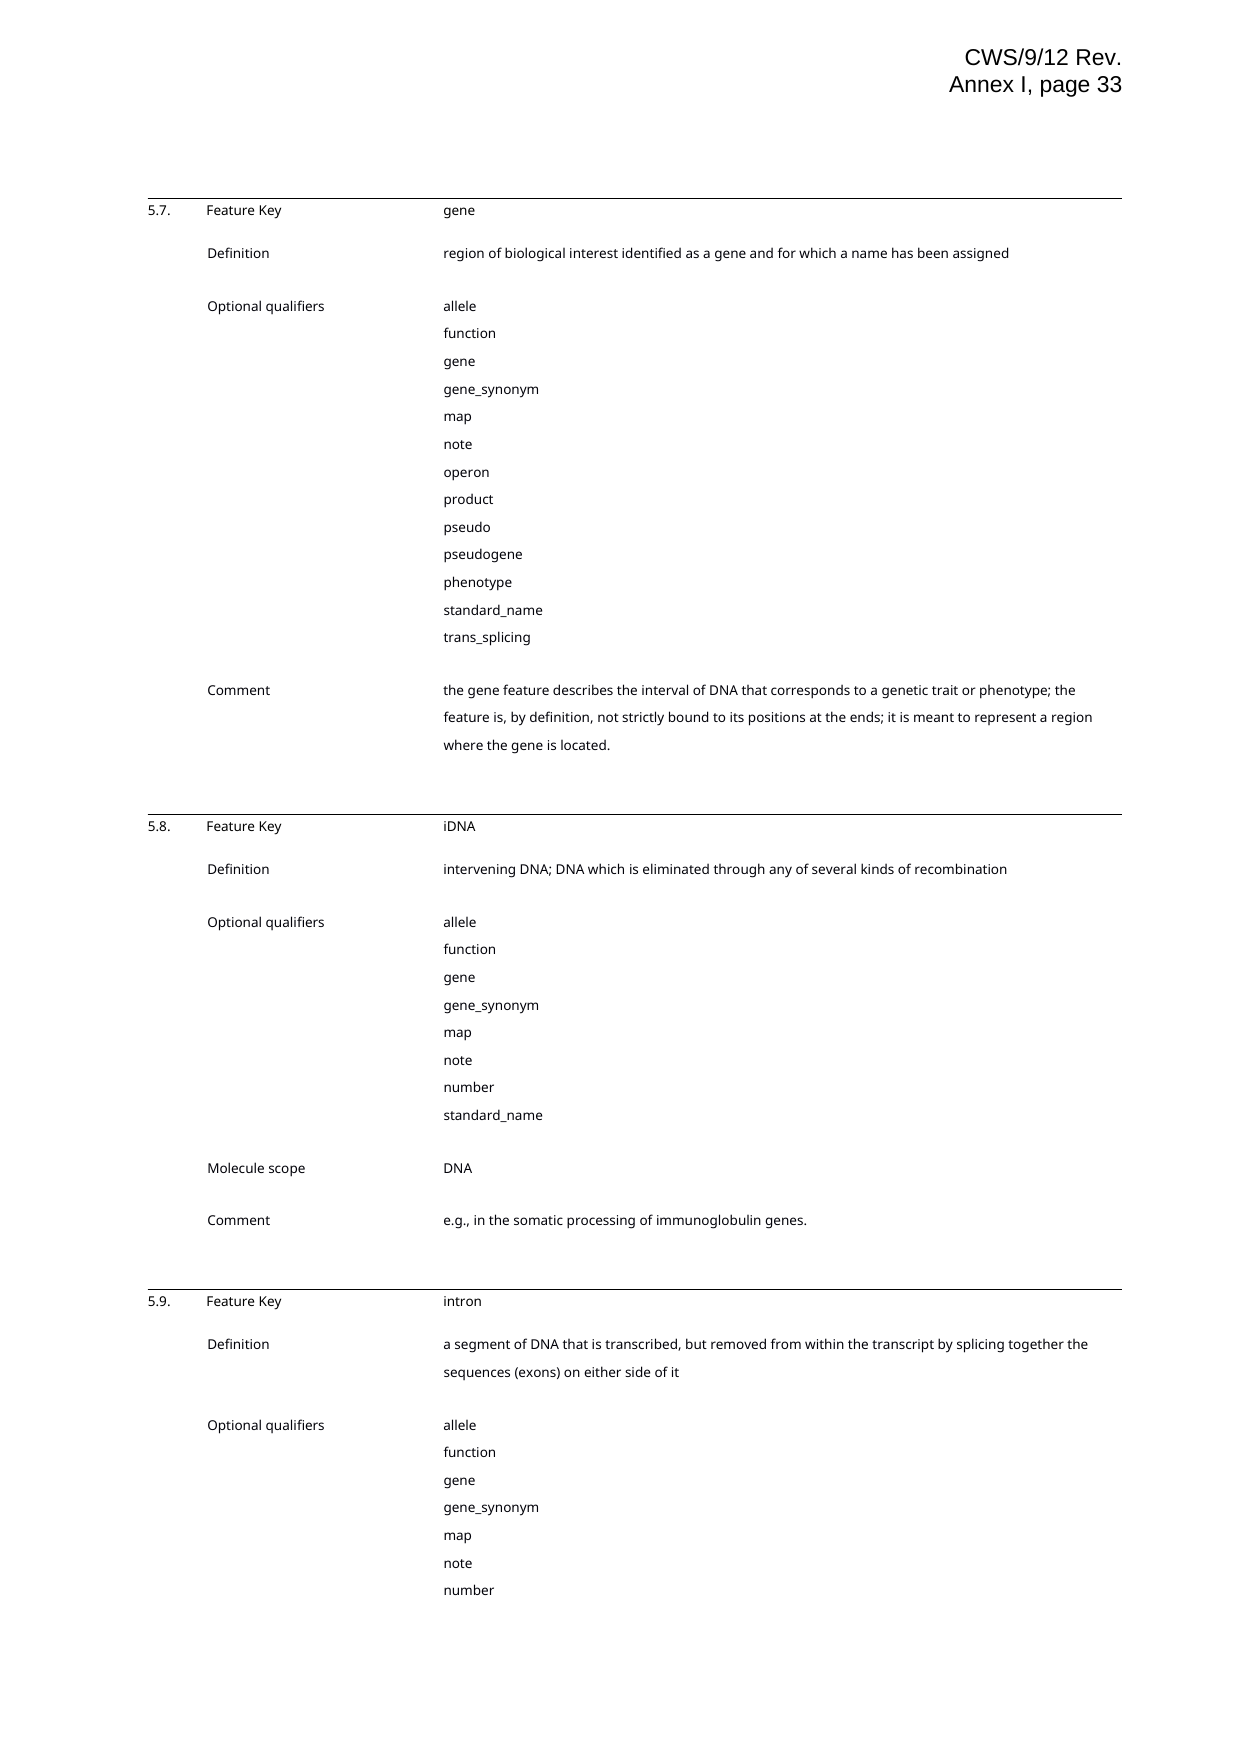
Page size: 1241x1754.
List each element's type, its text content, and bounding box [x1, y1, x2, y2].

text number [443, 1581, 1122, 1599]
text Molecule scope DNA [207, 1158, 1122, 1177]
text gene_synonym [443, 380, 1122, 398]
text Comment the gene feature describes the interval of DNA that corresponds to a genetic trait or phenotype; the feature is, by definition, not strictly bound to its positions at the ends; it is meant to represent a region where the gene is located. [207, 681, 1122, 754]
text product [443, 490, 1122, 508]
text number [443, 1078, 1122, 1097]
text gene [443, 352, 1122, 371]
text map [443, 407, 1122, 426]
text note [443, 1553, 1122, 1572]
text Definition intervening DNA; DNA which is eliminated through any of several kinds of recombination [207, 860, 1122, 878]
text gene_synonym [443, 996, 1122, 1014]
text phenotype [443, 573, 1122, 591]
text pseudogene [443, 545, 1122, 564]
text Comment e.g., in the somatic processing of immunoglobulin genes. [207, 1211, 1122, 1229]
text Feature Key gene [148, 199, 1122, 219]
text function [443, 1443, 1122, 1462]
text standard_name [443, 1106, 1122, 1124]
text Definition region of biological interest identified as a gene and for which a name has been assigned [207, 244, 1122, 263]
text note [443, 1051, 1122, 1069]
text function [443, 324, 1122, 343]
text gene [443, 1471, 1122, 1489]
text standard_name [443, 601, 1122, 619]
text Feature Key iDNA [148, 815, 1122, 835]
text function [443, 940, 1122, 959]
text trans_splicing [443, 628, 1122, 647]
text Optional qualifiers allele [207, 1416, 1122, 1434]
text Optional qualifiers allele [207, 913, 1122, 931]
text pseudo [443, 518, 1122, 536]
text operon [443, 462, 1122, 481]
text map [443, 1526, 1122, 1544]
text Feature Key intron [148, 1290, 1122, 1310]
text Optional qualifiers allele [207, 297, 1122, 315]
text map [443, 1023, 1122, 1042]
text gene [443, 968, 1122, 986]
text note [443, 435, 1122, 453]
text gene_synonym [443, 1498, 1122, 1517]
text Definition a segment of DNA that is transcribed, but removed from within the transcript by splicing together the sequences (exons) on either side of it [207, 1335, 1122, 1381]
